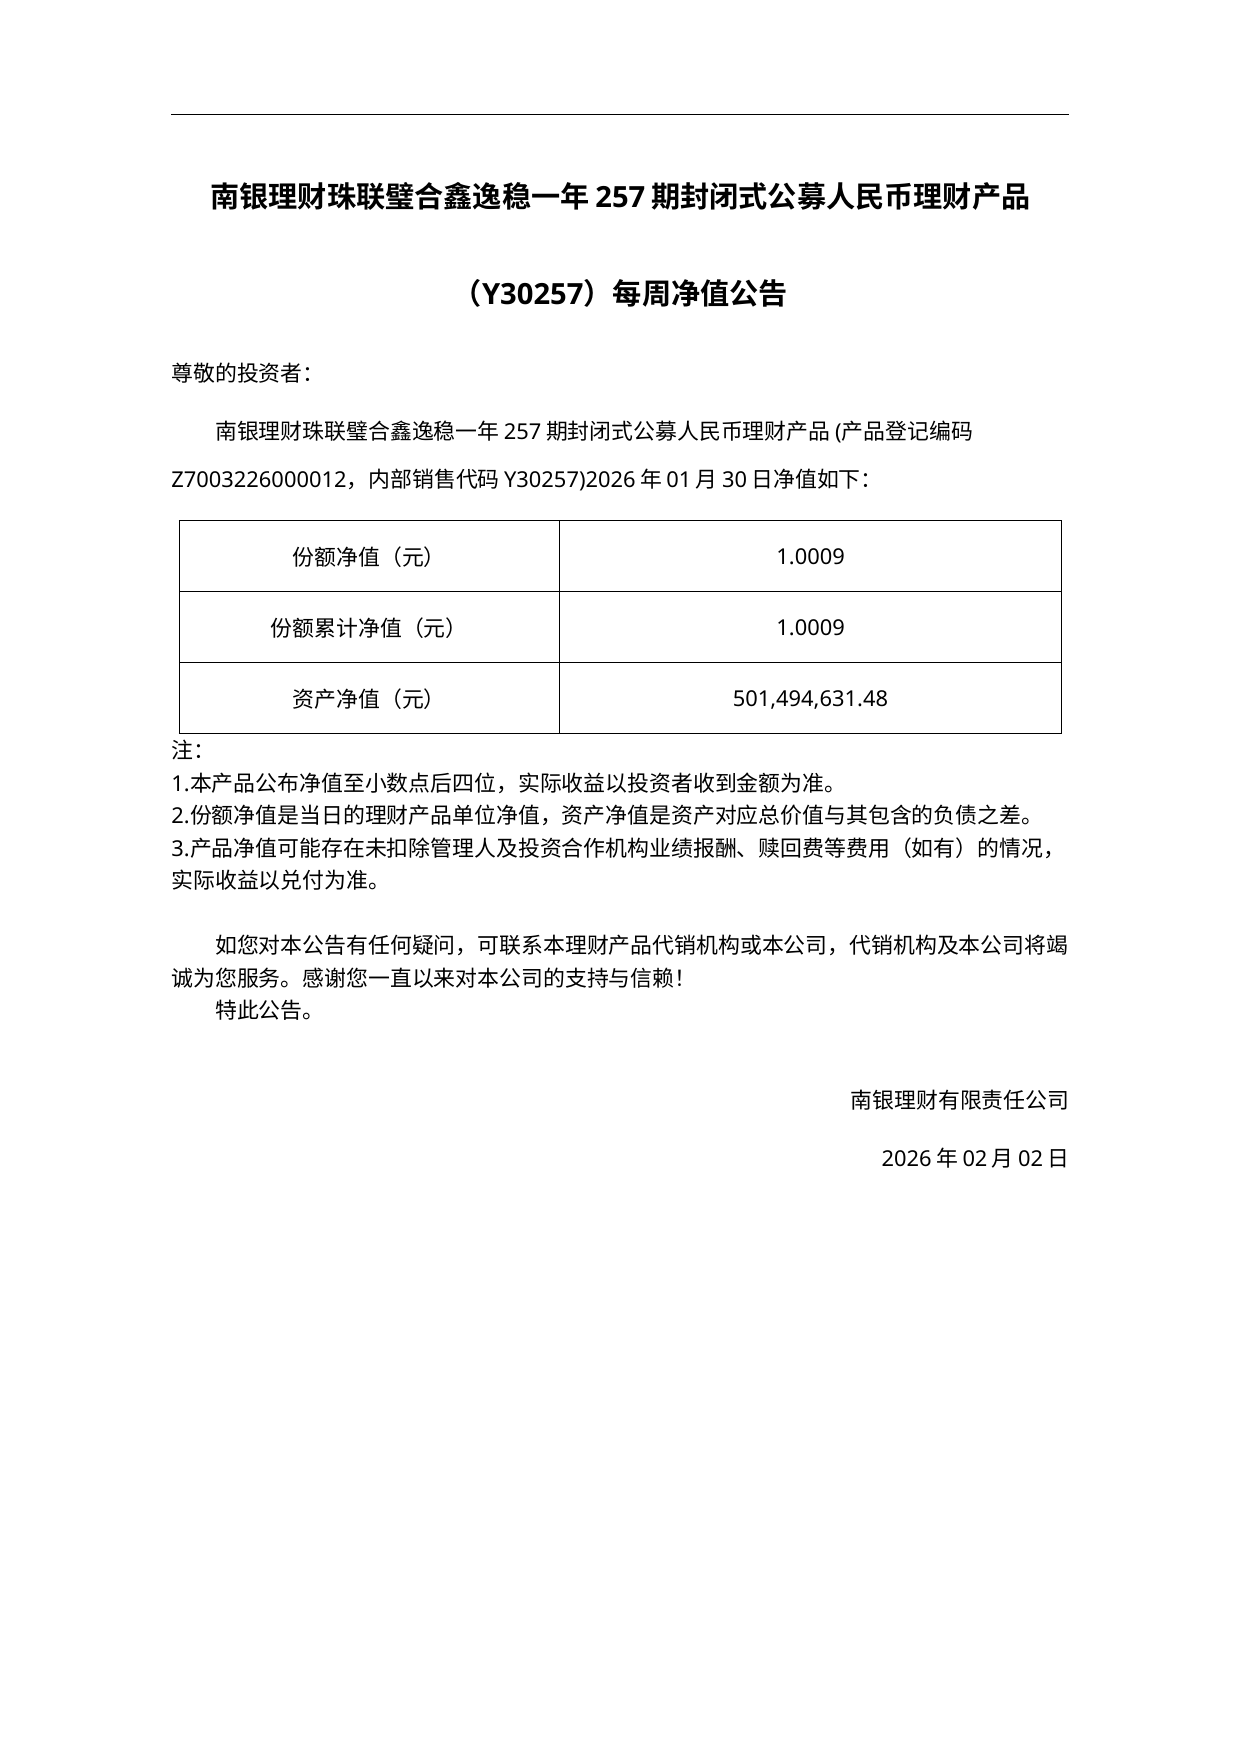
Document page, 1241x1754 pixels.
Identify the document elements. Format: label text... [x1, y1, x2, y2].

text 3.产品净值可能存在未扣除管理人及投资合作机构业绩报酬、赎回费等费用（如有）的情况，实际收益以兑付为准。 [171, 830, 1069, 895]
text 南银理财珠联璧合鑫逸稳一年257期封闭式公募人民币理财产品（Y30257）每周净值公告 [171, 162, 1069, 324]
text 2.份额净值是当日的理财产品单位净值，资产净值是资产对应总价值与其包含的负债之差。 [171, 798, 1069, 830]
table_header 份额净值（元） [180, 521, 559, 591]
text 1.本产品公布净值至小数点后四位，实际收益以投资者收到金额为准。 [171, 765, 1069, 798]
text 特此公告。 [171, 993, 1069, 1025]
text 南银理财珠联璧合鑫逸稳一年257期封闭式公募人民币理财产品 (产品登记编码Z7003226000012，内部销售代码Y30257)2026年01月30日净值如下： [171, 413, 1069, 494]
text 尊敬的投资者： [171, 355, 1069, 388]
text 注： [171, 733, 1069, 765]
table_cell 1.0009 [560, 592, 1061, 662]
table_cell 资产净值（元） [180, 663, 559, 733]
table_cell 份额累计净值（元） [180, 592, 559, 662]
text 南银理财有限责任公司 [171, 1082, 1069, 1115]
table_cell 501,494,631.48 [560, 663, 1061, 733]
text 2026年02月02日 [171, 1140, 1069, 1173]
table_header 1.0009 [560, 521, 1061, 591]
text 如您对本公告有任何疑问，可联系本理财产品代销机构或本公司，代销机构及本公司将竭诚为您服务。感谢您一直以来对本公司的支持与信赖！ [171, 928, 1069, 993]
